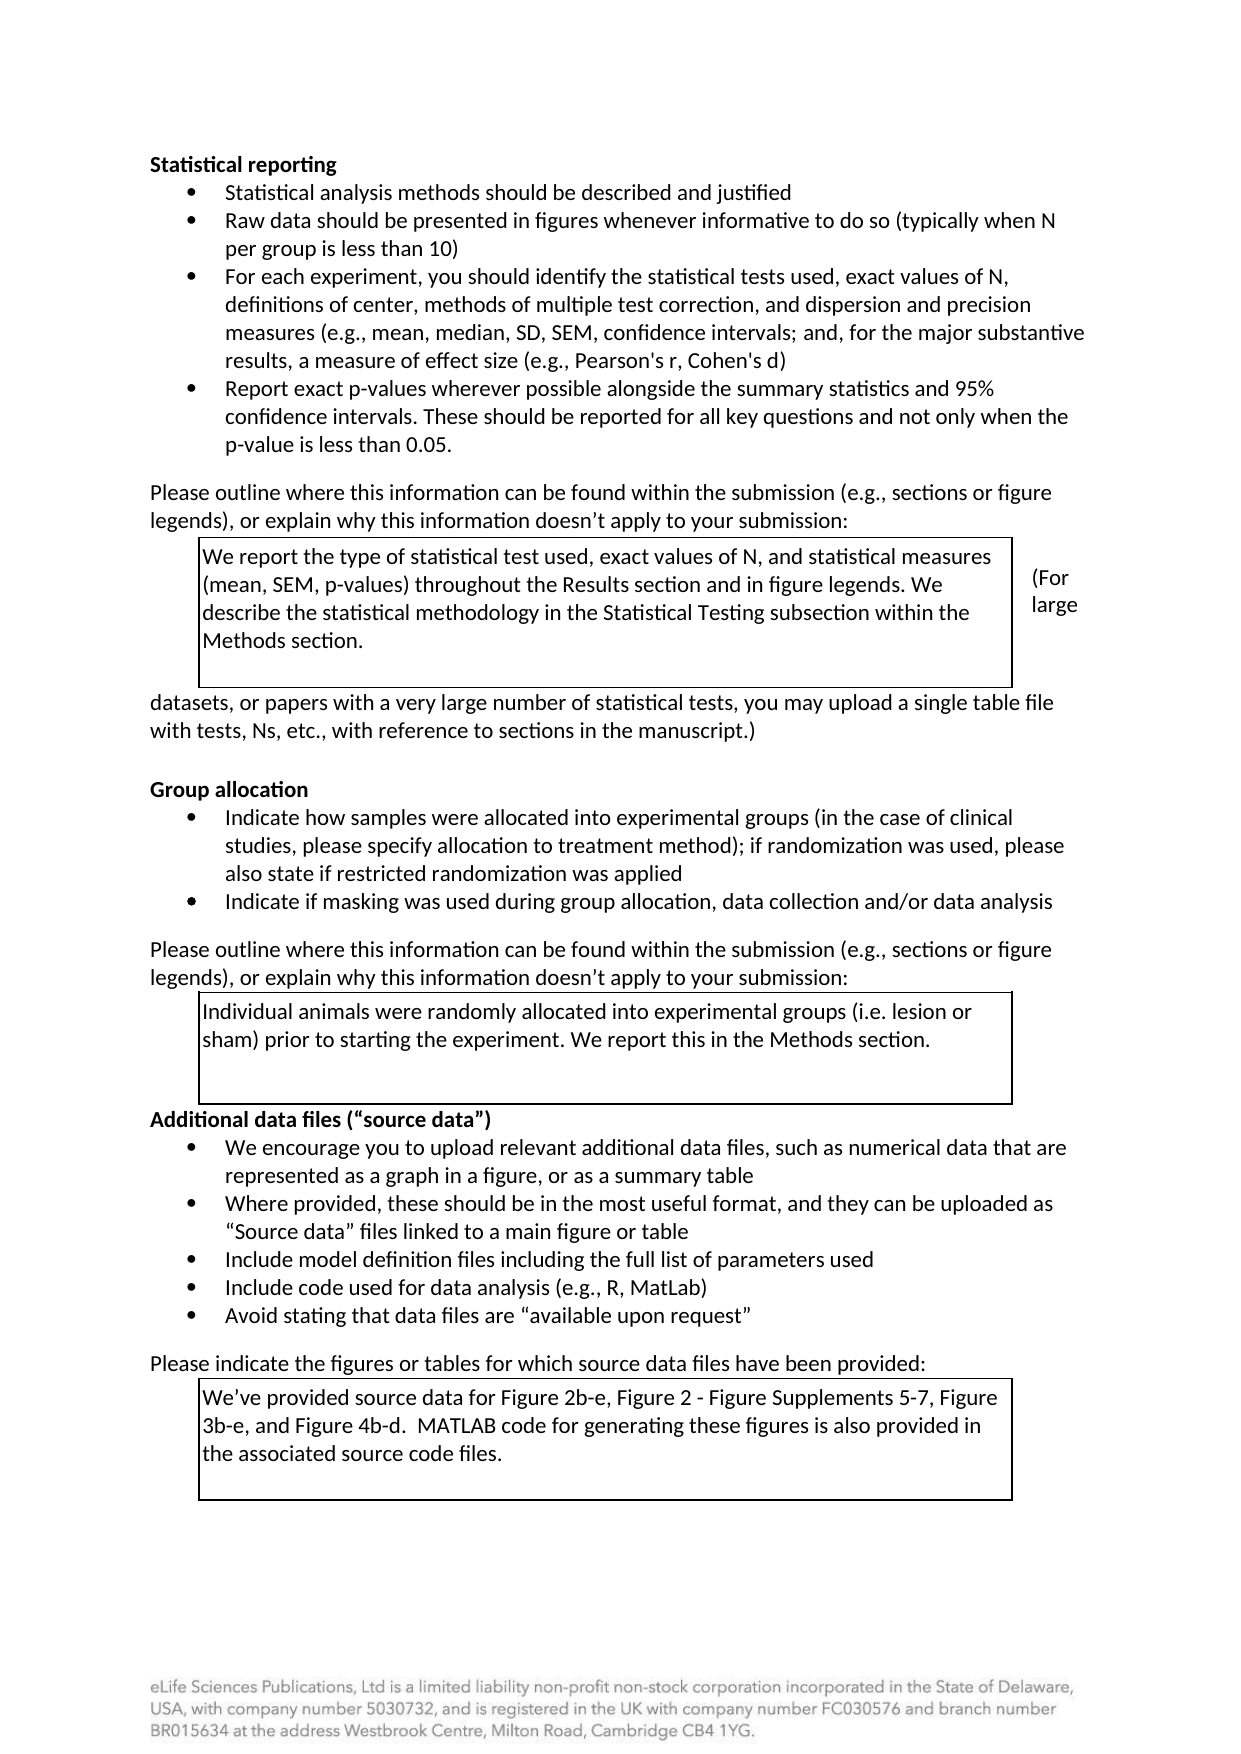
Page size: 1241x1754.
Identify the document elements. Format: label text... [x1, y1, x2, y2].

text Individual animals were randomly allocated into experimental groups (i.e. lesion or sham) prior to starting the experiment. We report this in the Methods section. [200, 995, 1011, 1055]
list Avoid stating that data files are “available upon request” [187, 1301, 1090, 1329]
picture [0, 1635, 1241, 1754]
list We encourage you to upload relevant additional data files, such as numerical data that are represented as a graph in a figure, or as a summary table [187, 1133, 1090, 1189]
text We report the type of statistical test used, exact values of N, and statistical measures (mean, SEM, p-values) throughout the Results section and in figure legends. We describe the statistical methodology in the Statistical Testing subsection within the Methods section. [200, 540, 1011, 654]
list Indicate if masking was used during group allocation, data collection and/or data analysis [187, 887, 1090, 915]
list For each experiment, you should identify the statistical tests used, exact values of N, definitions of center, methods of multiple test correction, and dispersion and precision measures (e.g., mean, median, SD, SEM, confidence intervals; and, for the major substantive results, a measure of effect size (e.g., Pearson's r, Cohen's d) [187, 262, 1090, 374]
list Include model definition files including the full list of parameters used [187, 1245, 1090, 1273]
list Where provided, these should be in the most useful format, and they can be uploaded as “Source data” files linked to a main figure or table [187, 1189, 1090, 1245]
list Raw data should be presented in figures whenever informative to do so (typically when N per group is less than 10) [187, 206, 1090, 262]
list Indicate how samples were allocated into experimental groups (in the case of clinical studies, please specify allocation to treatment method); if randomization was used, please also state if restricted randomization was applied [187, 803, 1090, 887]
text Group allocation [150, 775, 1090, 803]
list Include code used for data analysis (e.g., R, MatLab) [187, 1273, 1090, 1301]
text Additional data files (“source data”) [150, 1022, 1090, 1133]
text We’ve provided source data for Figure 2b-e, Figure 2 - Figure Supplements 5-7, Figure 3b-e, and Figure 4b-d. MATLAB code for generating these figures is also provided in the associated source code files. [200, 1381, 1011, 1467]
text (For large datasets, or papers with a very large number of statistical tests, you may upload a single table file with tests, Ns, etc., with reference to sections in the manuscript.) [150, 563, 1090, 744]
text Please indicate the figures or tables for which source data files have been provided: [150, 1349, 1090, 1377]
text Statistical reporting [150, 150, 1090, 178]
list Report exact p-values wherever possible alongside the summary statistics and 95% confidence intervals. These should be reported for all key questions and not only when the p-value is less than 0.05. [187, 374, 1090, 458]
list Statistical analysis methods should be described and justified [187, 178, 1090, 206]
